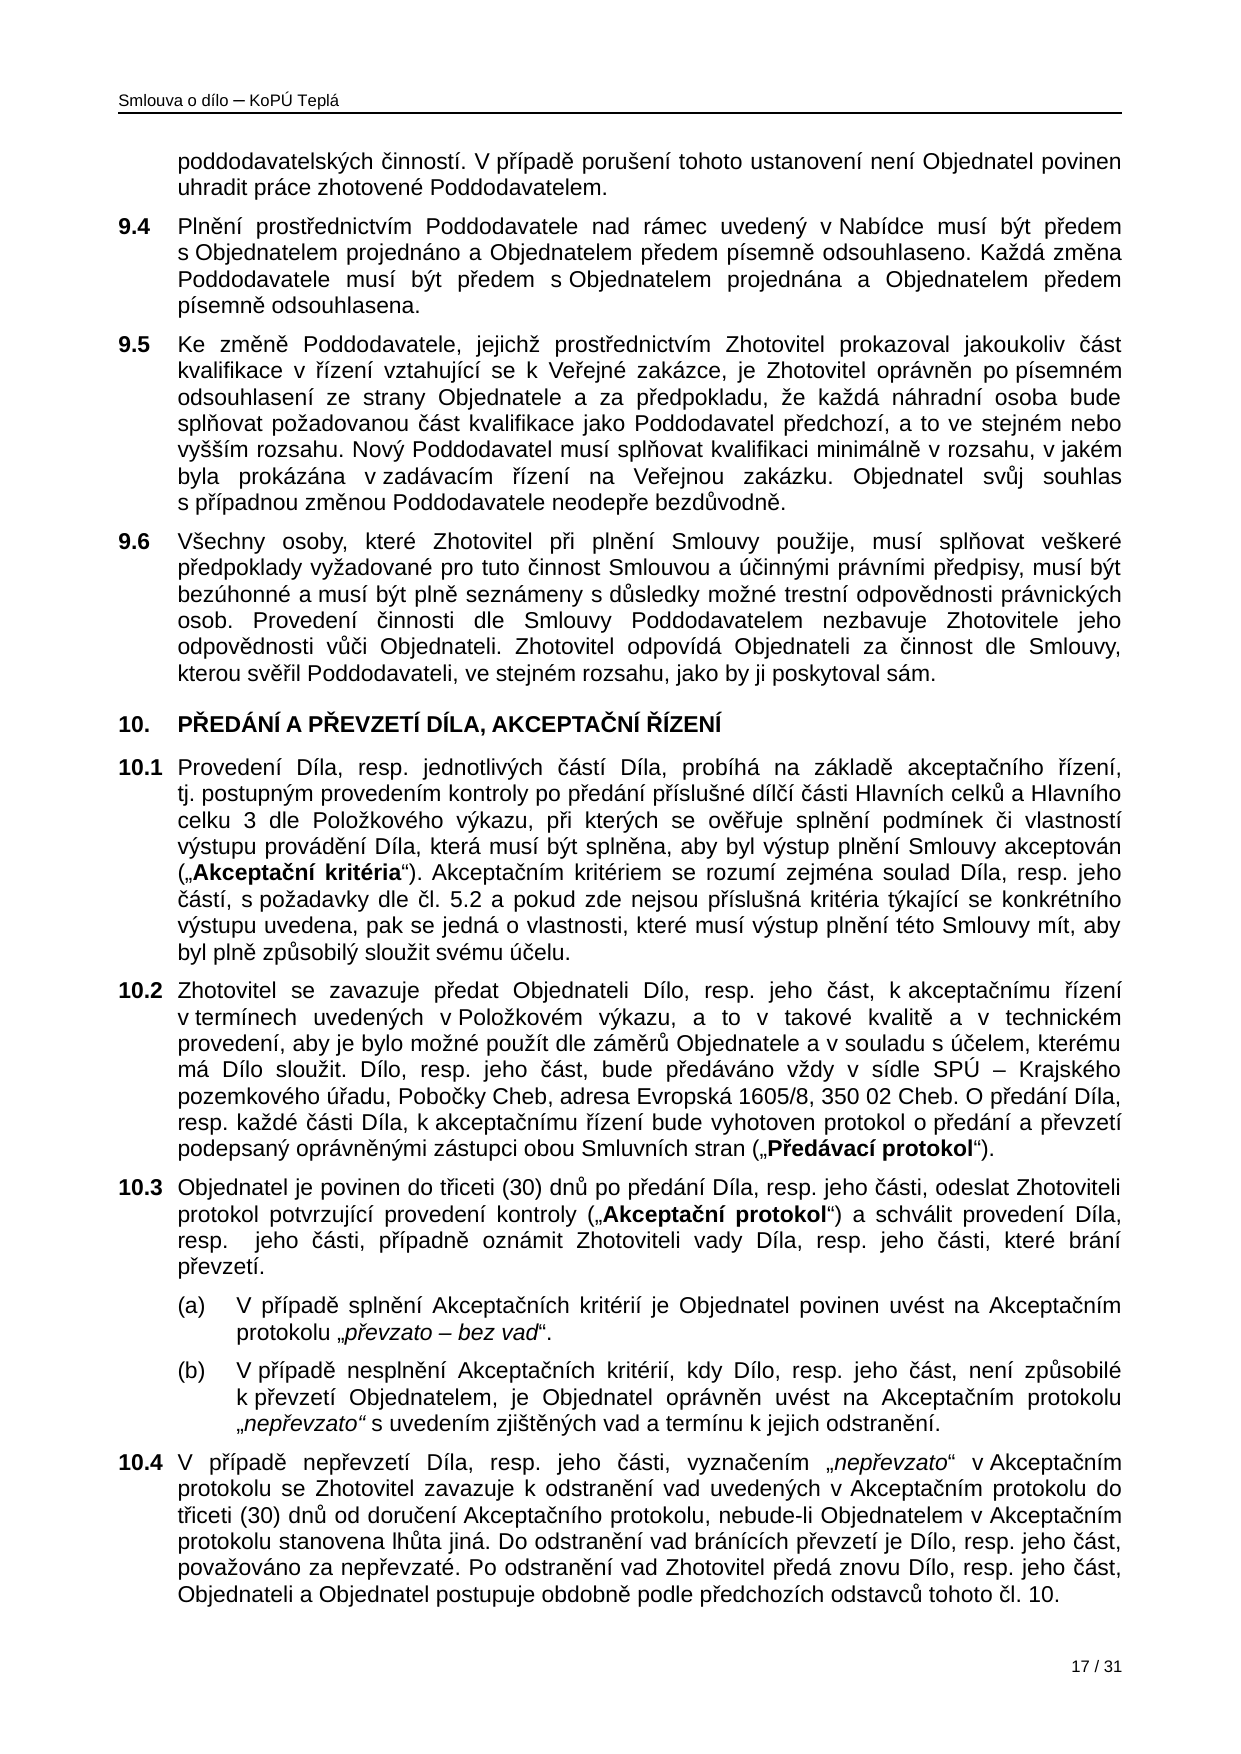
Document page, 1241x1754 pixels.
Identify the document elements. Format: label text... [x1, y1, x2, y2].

text Objednatel je povinen do třiceti (30) dnů po předání Díla, resp. jeho části, odeslat Zhotoviteli protokol potvrzující provedení kontroly („Akceptační protokol“) a schválit provedení Díla, resp. jeho části, případně oznámit Zhotoviteli vady Díla, resp. jeho části, které brání převzetí. [118, 1174, 1122, 1280]
text Plnění prostřednictvím Poddodavatele nad rámec uvedený v Nabídce musí být předem s Objednatelem projednáno a Objednatelem předem písemně odsouhlaseno. Každá změna Poddodavatele musí být předem s Objednatelem projednána a Objednatelem předem písemně odsouhlasena. [118, 213, 1122, 318]
list V případě nesplnění Akceptačních kritérií, kdy Dílo, resp. jeho část, není způsobilé k převzetí Objednatelem, je Objednatel oprávněn uvést na Akceptačním protokolu „nepřevzato“ s uvedením zjištěných vad a termínu k jejich odstranění. [177, 1357, 1122, 1436]
text Všechny osoby, které Zhotovitel při plnění Smlouvy použije, musí splňovat veškeré předpoklady vyžadované pro tuto činnost Smlouvou a účinnými právními předpisy, musí být bezúhonné a musí být plně seznámeny s důsledky možné trestní odpovědnosti právnických osob. Provedení činnosti dle Smlouvy Poddodavatelem nezbavuje Zhotovitele jeho odpovědnosti vůči Objednateli. Zhotovitel odpovídá Objednateli za činnost dle Smlouvy, kterou svěřil Poddodavateli, ve stejném rozsahu, jako by ji poskytoval sám. [118, 528, 1122, 686]
text Předání a převzetí Díla, Akceptační řízení [118, 711, 1122, 737]
text Zhotovitel se zavazuje předat Objednateli Dílo, resp. jeho část, k akceptačnímu řízení v termínech uvedených v Položkovém výkazu, a to v takové kvalitě a v technickém provedení, aby je bylo možné použít dle záměrů Objednatele a v souladu s účelem, kterému má Dílo sloužit. Dílo, resp. jeho část, bude předáváno vždy v sídle SPÚ – Krajského pozemkového úřadu, Pobočky Cheb, adresa Evropská 1605/8, 350 02 Cheb. O předání Díla, resp. každé části Díla, k akceptačnímu řízení bude vyhotoven protokol o předání a převzetí podepsaný oprávněnými zástupci obou Smluvních stran („Předávací protokol“). [118, 977, 1122, 1162]
text Provedení Díla, resp. jednotlivých částí Díla, probíhá na základě akceptačního řízení, tj. postupným provedením kontroly po předání příslušné dílčí části Hlavních celků a Hlavního celku 3 dle Položkového výkazu, při kterých se ověřuje splnění podmínek či vlastností výstupu provádění Díla, která musí být splněna, aby byl výstup plnění Smlouvy akceptován („Akceptační kritéria“). Akceptačním kritériem se rozumí zejména soulad Díla, resp. jeho částí, s požadavky dle čl. 5.2 a pokud zde nejsou příslušná kritéria týkající se konkrétního výstupu uvedena, pak se jedná o vlastnosti, které musí výstup plnění této Smlouvy mít, aby byl plně způsobilý sloužit svému účelu. [118, 754, 1122, 965]
text Ke změně Poddodavatele, jejichž prostřednictvím Zhotovitel prokazoval jakoukoliv část kvalifikace v řízení vztahující se k Veřejné zakázce, je Zhotovitel oprávněn po písemném odsouhlasení ze strany Objednatele a za předpokladu, že každá náhradní osoba bude splňovat požadovanou část kvalifikace jako Poddodavatel předchozí, a to ve stejném nebo vyšším rozsahu. Nový Poddodavatel musí splňovat kvalifikaci minimálně v rozsahu, v jakém byla prokázána v zadávacím řízení na Veřejnou zakázku. Objednatel svůj souhlas s případnou změnou Poddodavatele neodepře bezdůvodně. [118, 331, 1122, 515]
list V případě splnění Akceptačních kritérií je Objednatel povinen uvést na Akceptačním protokolu „převzato – bez vad“. [177, 1292, 1122, 1345]
text V případě nepřevzetí Díla, resp. jeho části, vyznačením „nepřevzato“ v Akceptačním protokolu se Zhotovitel zavazuje k odstranění vad uvedených v Akceptačním protokolu do třiceti (30) dnů od doručení Akceptačního protokolu, nebude-li Objednatelem v Akceptačním protokolu stanovena lhůta jiná. Do odstranění vad bránících převzetí je Dílo, resp. jeho část, považováno za nepřevzaté. Po odstranění vad Zhotovitel předá znovu Dílo, resp. jeho část, Objednateli a Objednatel postupuje obdobně podle předchozích odstavců tohoto čl. 10. [118, 1449, 1122, 1607]
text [118, 148, 1122, 200]
